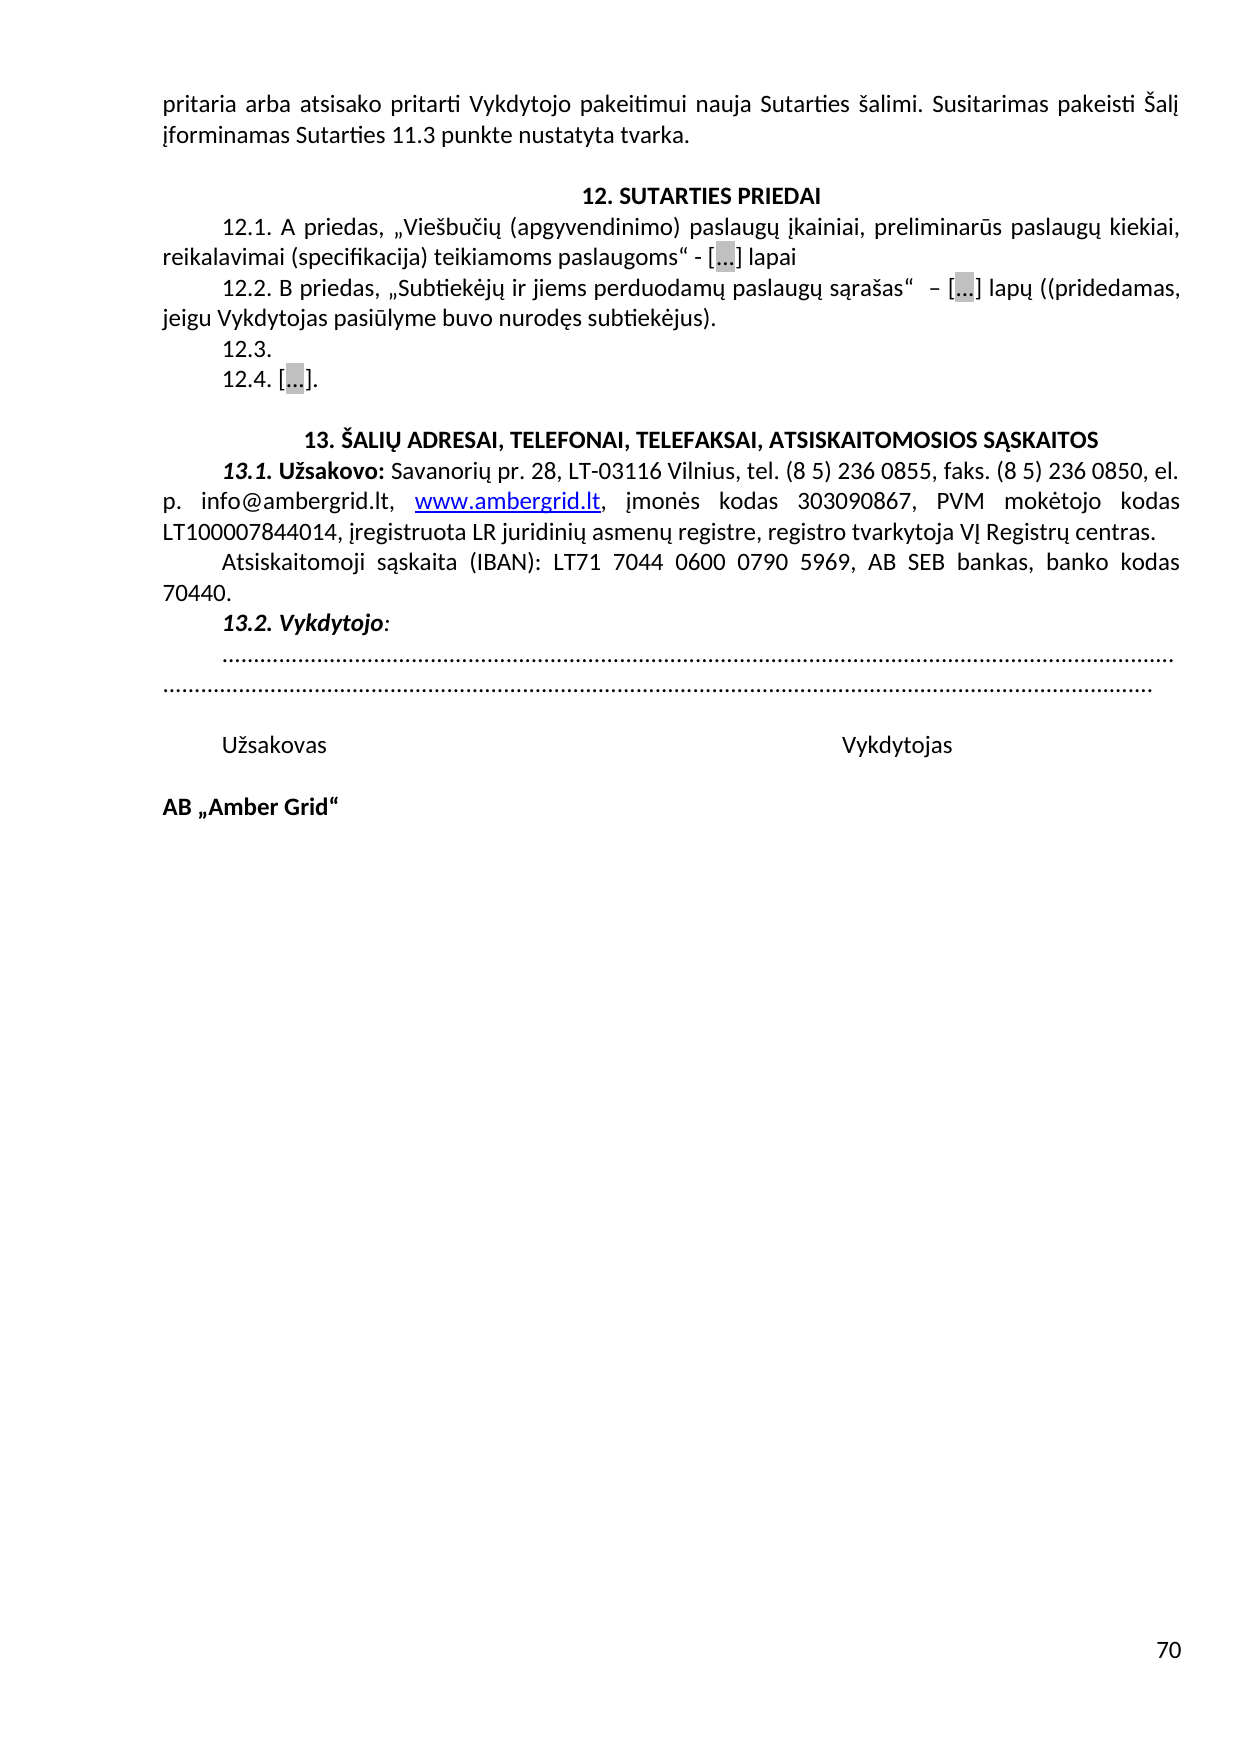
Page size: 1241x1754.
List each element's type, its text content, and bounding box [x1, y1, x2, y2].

text 12. SUTARTIES PRIEDAI [162, 180, 1181, 211]
text 13.1. Užsakovo: Savanorių pr. 28, LT-03116 Vilnius, tel. (8 5) 236 0855, faks. (8 5) 236 0850, el. p. info@ambergrid.lt, www.ambergrid.lt, įmonės kodas 303090867, PVM mokėtojo kodas LT100007844014, įregistruota LR juridinių asmenų registre, registro tvarkytoja VĮ Registrų centras. [162, 455, 1181, 546]
text .................................................................................................................................................................................................................................................................................................................... [162, 638, 1181, 699]
text 12.4. [...]. [162, 363, 286, 394]
text 12.1. A priedas, „Viešbučių (apgyvendinimo) paslaugų įkainiai, preliminarūs paslaugų kiekiai, reikalavimai (specifikacija) teikiamoms paslaugoms“ - [...] lapai [162, 211, 1181, 272]
text Atsiskaitomoji sąskaita (IBAN): LT71 7044 0600 0790 5969, AB SEB bankas, banko kodas 70440. [162, 546, 1181, 607]
text Užsakovas Vykdytojas [162, 729, 1181, 760]
text 13.2. Vykdytojo: [162, 607, 1181, 638]
text 12.3. [162, 333, 1181, 363]
text AB „Amber Grid“ [162, 791, 1181, 821]
text 13. ŠALIŲ ADRESAI, TELEFONAI, TELEFAKSAI, ATSISKAITOMOSIOS SĄSKAITOS [162, 424, 1181, 455]
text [162, 89, 1181, 150]
text 12.2. B priedas, „Subtiekėjų ir jiems perduodamų paslaugų sąrašas“ – [...] lapų ((pridedamas, jeigu Vykdytojas pasiūlyme buvo nurodęs subtiekėjus). [162, 272, 1181, 333]
text 12.4. [...]. [304, 363, 1181, 394]
